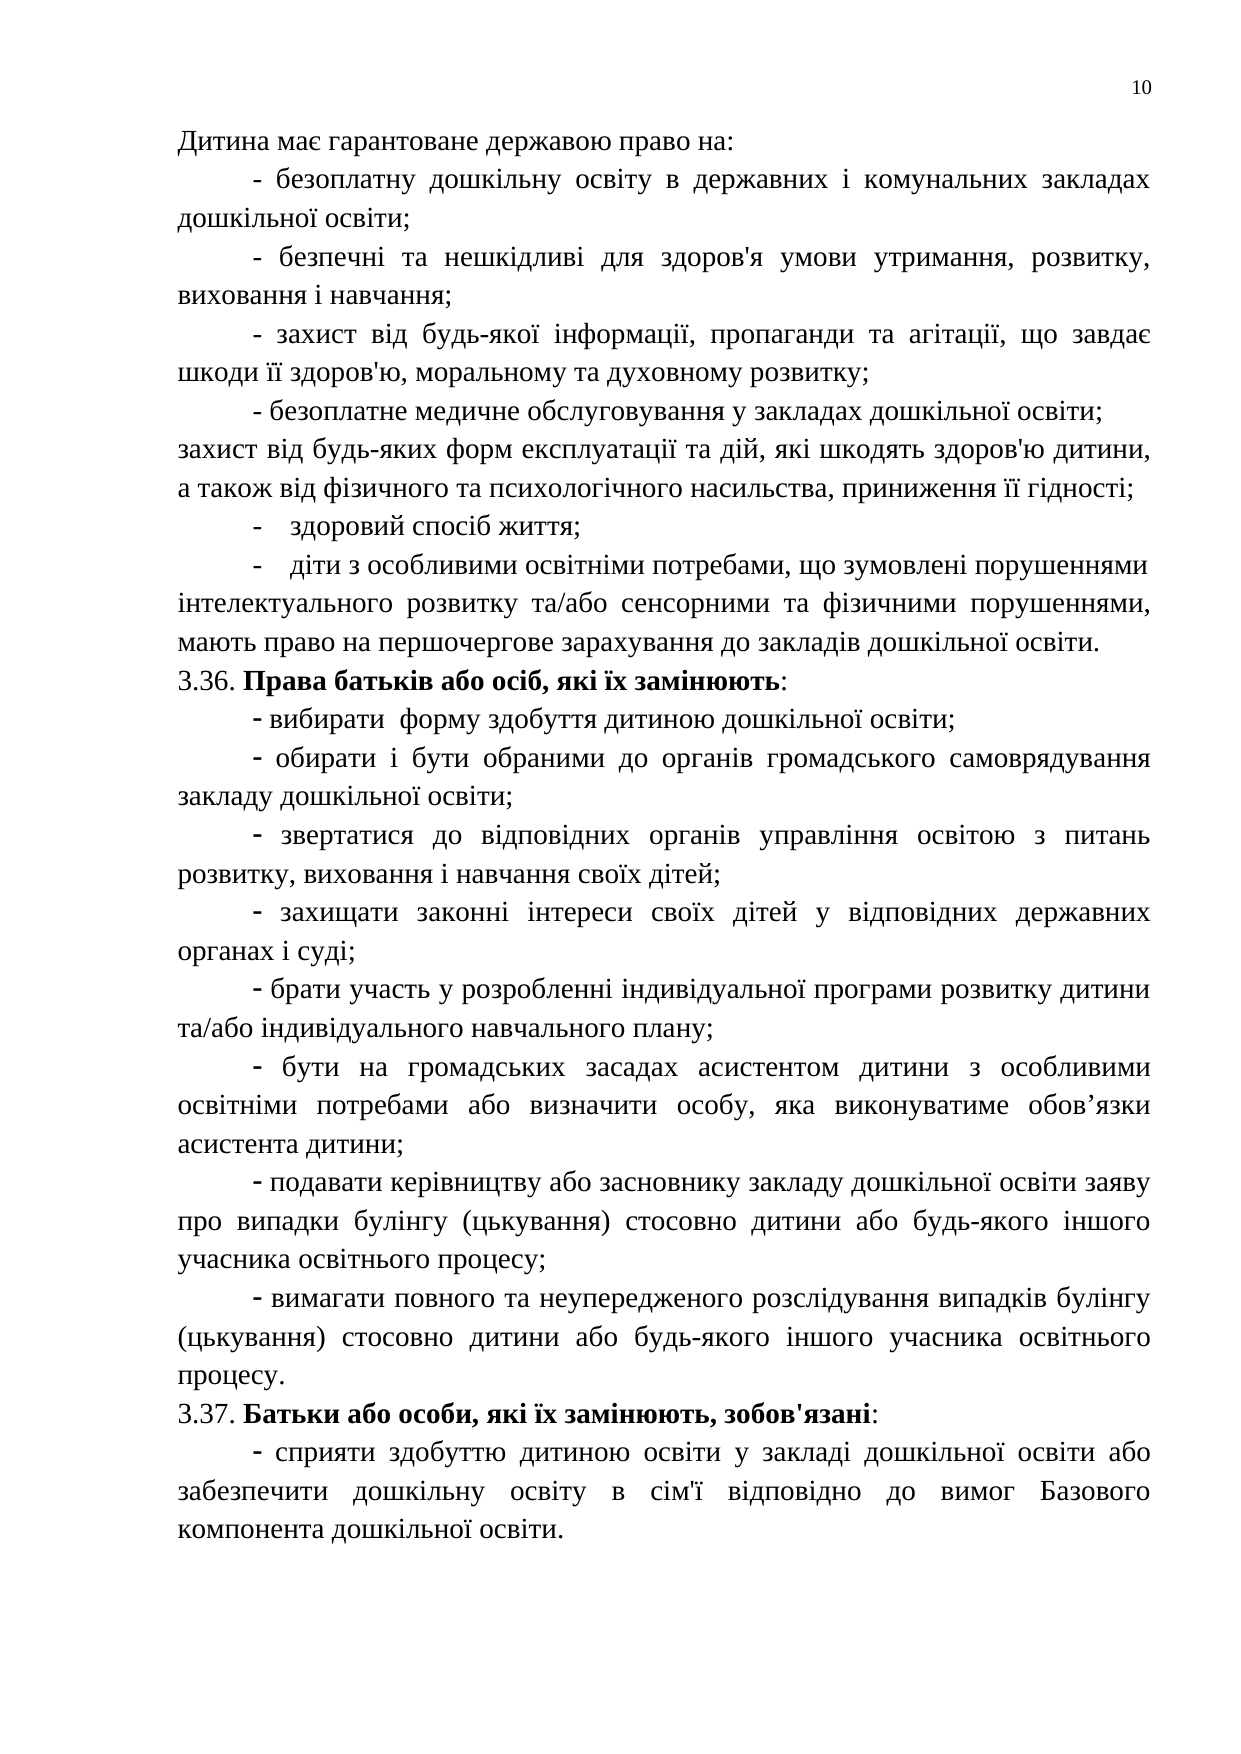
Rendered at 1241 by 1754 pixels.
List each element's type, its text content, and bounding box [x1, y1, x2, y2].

text вибирати форму здобуття дитиною дошкільної освіти; [177, 701, 1152, 735]
text - безпечні та нешкідливі для здоров'я умови утримання, розвитку, виховання і навчання; [177, 239, 1152, 311]
text обирати і бути обраними до органів громадського самоврядування закладу дошкільної освіти; [177, 740, 1152, 812]
text 3.36. Права батьків або осіб, які їх замінюють: [177, 663, 1152, 696]
text 3.37. Батьки або особи, які їх замінюють, зобов'язані: [177, 1396, 1152, 1429]
text бути на громадських засадах асистентом дитини з особливими освітніми потребами або визначити особу, яка виконуватиме обов’язки асистента дитини; [177, 1049, 1152, 1159]
text захищати законні інтереси своїх дітей у відповідних державних органах і суді; [177, 894, 1152, 966]
text вимагати повного та неупередженого розслідування випадків булінгу (цькування) стосовно дитини або будь-якого іншого учасника освітнього процесу. [177, 1280, 1152, 1391]
text брати участь у розробленні індивідуальної програми розвитку дитини та/або індивідуального навчального плану; [177, 971, 1152, 1044]
list діти з особливими освітніми потребами, що зумовлені порушеннями [252, 547, 1152, 581]
text звертатися до відповідних органів управління освітою з питань розвитку, виховання і навчання своїх дітей; [177, 817, 1152, 889]
text подавати керівництву або засновнику закладу дошкільної освіти заяву про випадки булінгу (цькування) стосовно дитини або будь-якого іншого учасника освітнього процесу; [177, 1164, 1152, 1275]
list здоровий спосіб життя; [252, 508, 1152, 542]
text - захист від будь-якої інформації, пропаганди та агітації, що завдає шкоди її здоров'ю, моральному та духовному розвитку; [177, 316, 1152, 388]
text захист від будь-яких форм експлуатації та дій, які шкодять здоров'ю дитини, а також від фізичного та психологічного насильства, приниження її гідності; [177, 431, 1152, 503]
text інтелектуального розвитку та/або сенсорними та фізичними порушеннями, мають право на першочергове зарахування до закладів дошкільної освіти. [177, 586, 1152, 658]
text сприяти здобуттю дитиною освіти у закладі дошкільної освіти або забезпечити дошкільну освіту в сім'ї відповідно до вимог Базового компонента дошкільної освіти. [177, 1434, 1152, 1545]
text - безоплатне медичне обслуговування у закладах дошкільної освіти; [177, 393, 1152, 426]
text - безоплатну дошкільну освіту в державних і комунальних закладах дошкільної освіти; [177, 162, 1152, 234]
text Дитина має гарантоване державою право на: [177, 123, 1152, 157]
